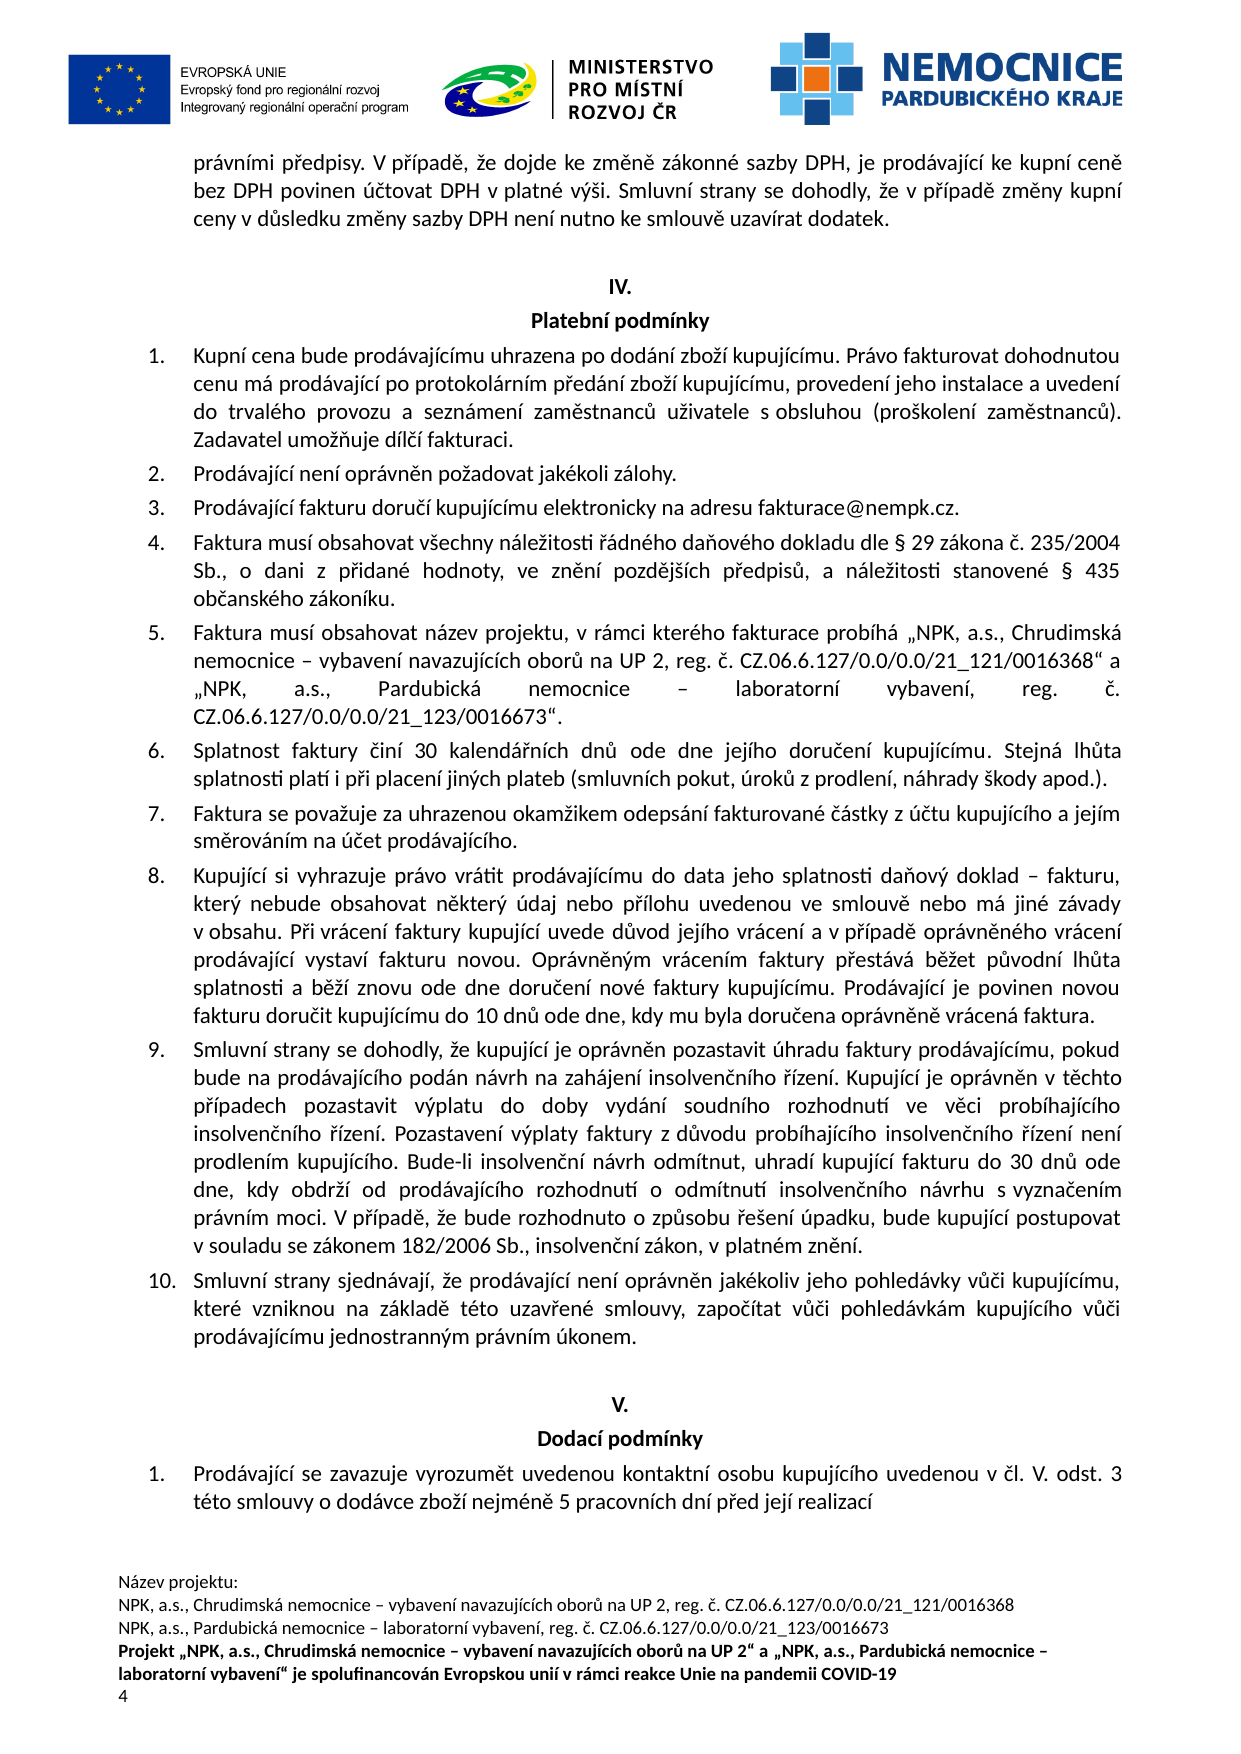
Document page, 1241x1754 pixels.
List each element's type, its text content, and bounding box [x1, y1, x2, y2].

picture [769, 31, 1123, 126]
list Prodávající není oprávněn požadovat jakékoli zálohy. [148, 459, 1122, 487]
list Faktura musí obsahovat všechny náležitosti řádného daňového dokladu dle § 29 zákona č. 235/2004 Sb., o dani z přidané hodnoty, ve znění pozdějších předpisů, a náležitosti stanovené § 435 občanského zákoníku. [148, 528, 1122, 612]
list Smluvní strany se dohodly, že kupující je oprávněn pozastavit úhradu faktury prodávajícímu, pokud bude na prodávajícího podán návrh na zahájení insolvenčního řízení. Kupující je oprávněn v těchto případech pozastavit výplatu do doby vydání soudního rozhodnutí ve věci probíhajícího insolvenčního řízení. Pozastavení výplaty faktury z důvodu probíhajícího insolvenčního řízení není prodlením kupujícího. Bude-li insolvenční návrh odmítnut, uhradí kupující fakturu do 30 dnů ode dne, kdy obdrží od prodávajícího rozhodnutí o odmítnutí insolvenčního návrhu s vyznačením právním moci. V případě, že bude rozhodnuto o způsobu řešení úpadku, bude kupující postupovat v souladu se zákonem 182/2006 Sb., insolvenční zákon, v platném znění. [148, 1035, 1122, 1259]
text v. [118, 1390, 1122, 1418]
list Prodávající fakturu doručí kupujícímu elektronicky na adresu fakturace@nempk.cz. [148, 493, 1122, 521]
text Platební podmínky [118, 307, 1122, 334]
picture [46, 32, 735, 147]
text Dodací podmínky [118, 1424, 1122, 1453]
list Prodávající se zavazuje vyrozumět uvedenou kontaktní osobu kupujícího uvedenou v čl. V. odst. 3 této smlouvy o dodávce zboží nejméně 5 pracovních dní před její realizací [148, 1459, 1122, 1515]
list Splatnost faktury činí 30 kalendářních dnů ode dne jejího doručení kupujícímu. Stejná lhůta splatnosti platí i při placení jiných plateb (smluvních pokut, úroků z prodlení, náhrady škody apod.). [148, 736, 1122, 792]
text IV. [118, 272, 1122, 300]
list Kupující si vyhrazuje právo vrátit prodávajícímu do data jeho splatnosti daňový doklad – fakturu, který nebude obsahovat některý údaj nebo přílohu uvedenou ve smlouvě nebo má jiné závady v obsahu. Při vrácení faktury kupující uvede důvod jejího vrácení a v případě oprávněného vrácení prodávající vystaví fakturu novou. Oprávněným vrácením faktury přestává běžet původní lhůta splatnosti a běží znovu ode dne doručení nové faktury kupujícímu. Prodávající je povinen novou fakturu doručit kupujícímu do 10 dnů ode dne, kdy mu byla doručena oprávněně vrácená faktura. [148, 861, 1122, 1029]
list Faktura musí obsahovat název projektu, v rámci kterého fakturace probíhá „NPK, a.s., Chrudimská nemocnice – vybavení navazujících oborů na UP 2, reg. č. CZ.06.6.127/0.0/0.0/21_121/0016368“ a „NPK, a.s., Pardubická nemocnice – laboratorní vybavení, reg. č. CZ.06.6.127/0.0/0.0/21_123/0016673“. [148, 618, 1122, 730]
list Smluvní strany sjednávají, že prodávající není oprávněn jakékoliv jeho pohledávky vůči kupujícímu, které vzniknou na základě této uzavřené smlouvy, započítat vůči pohledávkám kupujícího vůči prodávajícímu jednostranným právním úkonem. [148, 1266, 1122, 1350]
list Kupní cena bude prodávajícímu uhrazena po dodání zboží kupujícímu. Právo fakturovat dohodnutou cenu má prodávající po protokolárním předání zboží kupujícímu, provedení jeho instalace a uvedení do trvalého provozu a seznámení zaměstnanců uživatele s obsluhou (proškolení zaměstnanců). Zadavatel umožňuje dílčí fakturaci. [148, 341, 1122, 453]
list Faktura se považuje za uhrazenou okamžikem odepsání fakturované částky z účtu kupujícího a jejím směrováním na účet prodávajícího. [148, 799, 1122, 855]
